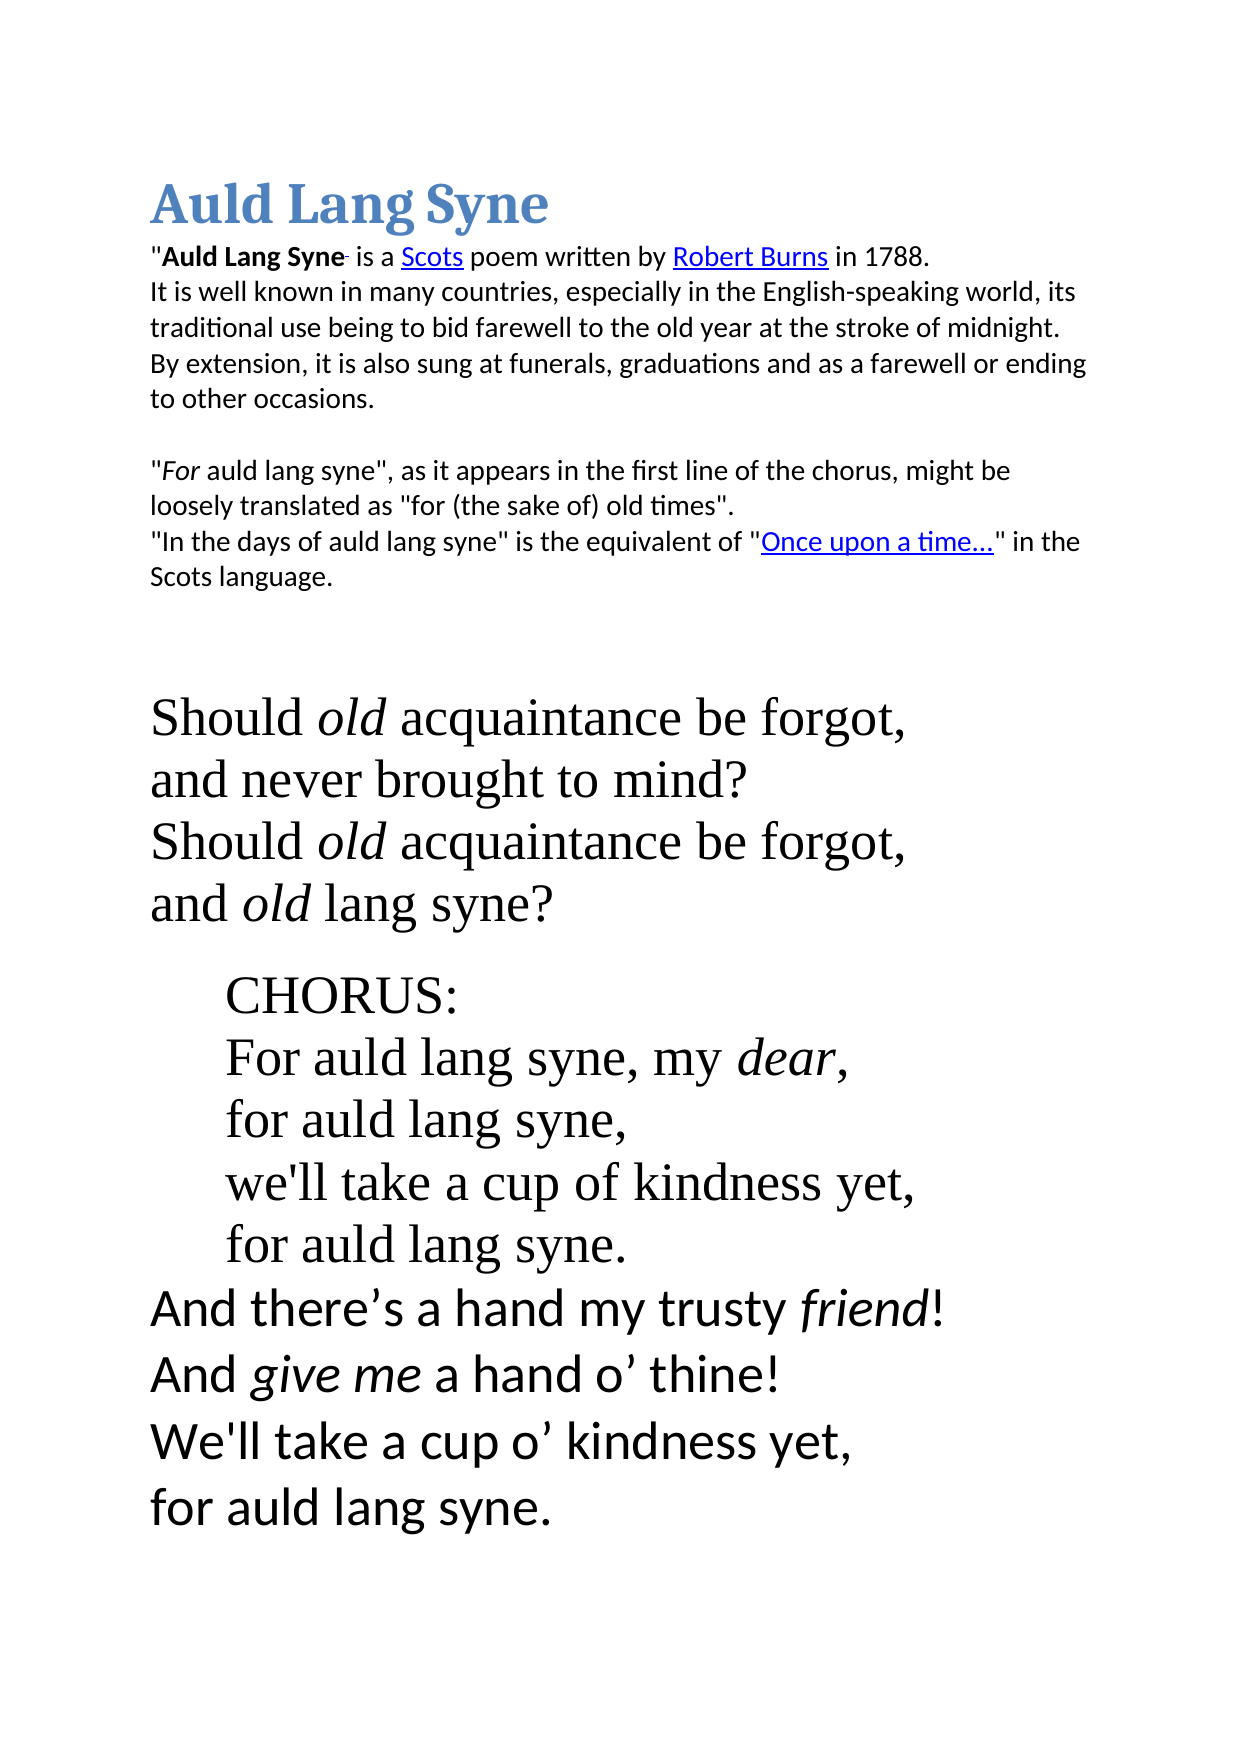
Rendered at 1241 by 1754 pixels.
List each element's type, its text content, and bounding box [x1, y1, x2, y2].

text Should old acquaintance be forgot, and never brought to mind? Should old acquaintance be forgot, and old lang syne? [150, 684, 1090, 933]
text And there’s a hand my trusty friend! And give me a hand o’ thine! [150, 1274, 1090, 1406]
text "Auld Lang Syne is a Scots poem written by Robert Burns in 1788. [150, 238, 1090, 273]
text For auld lang syne, my dear, for auld lang syne, we'll take a cup of kindness yet, for auld lang syne. [225, 1025, 1090, 1274]
text We'll take a cup o’ kindness yet, for auld lang syne. [150, 1406, 1090, 1539]
text CHORUS: [225, 963, 1090, 1025]
text It is well known in many countries, especially in the English-speaking world, its traditional use being to bid farewell to the old year at the stroke of midnight. By extension, it is also sung at funerals, graduations and as a farewell or ending to other occasions. [150, 273, 1090, 416]
text "In the days of auld lang syne" is the equivalent of "Once upon a time..." in the Scots language. [150, 523, 1090, 594]
subtitle Auld Lang Syne [150, 171, 1090, 238]
text "For auld lang syne", as it appears in the first line of the chorus, might be loosely translated as "for (the sake of) old times". [150, 452, 1090, 523]
